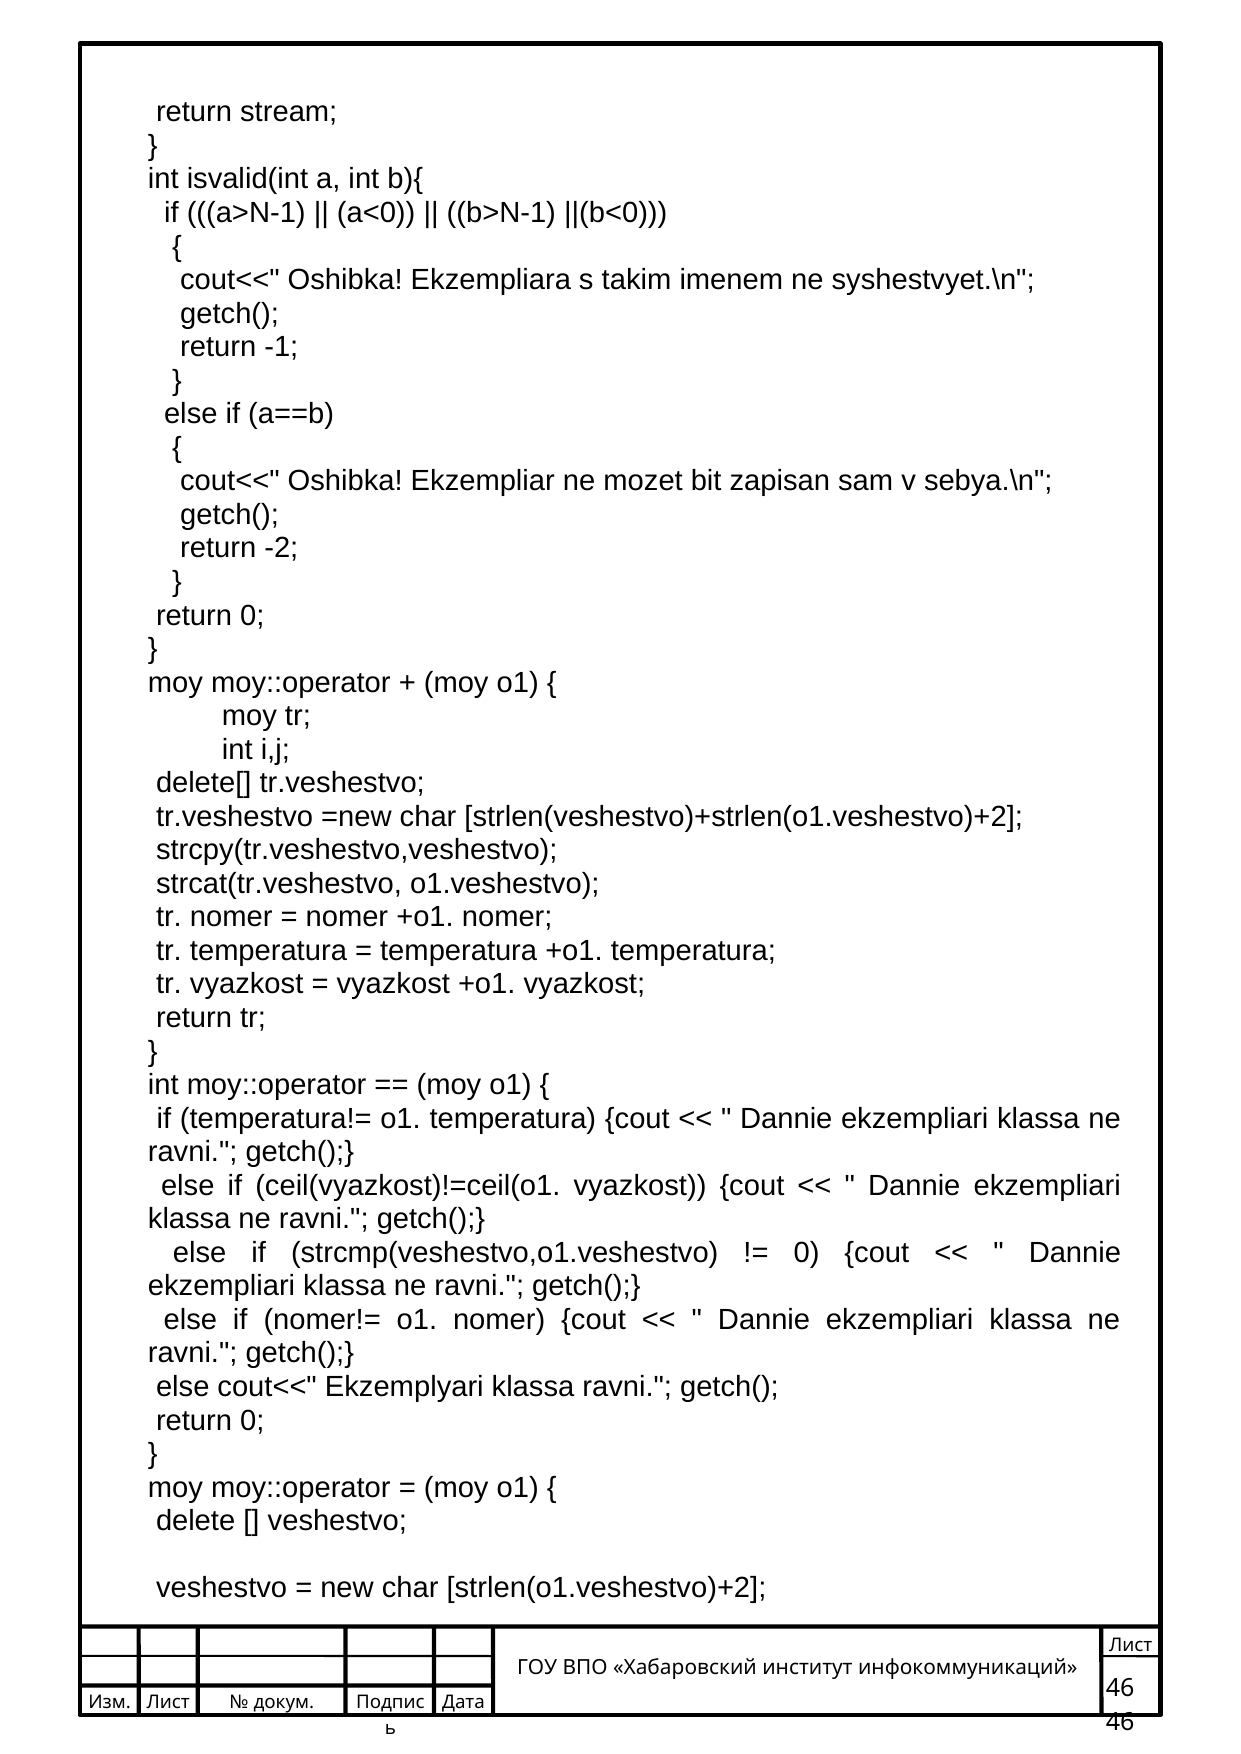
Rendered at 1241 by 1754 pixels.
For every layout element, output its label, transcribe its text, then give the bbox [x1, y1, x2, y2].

text { [148, 430, 1122, 463]
text moy tr; [148, 698, 1122, 732]
text getch(); [148, 296, 1122, 329]
text { [148, 229, 1122, 262]
text cout<<" Oshibka! Ekzempliar ne mozet bit zapisan sam v sebya.\n"; [148, 463, 1122, 497]
text return 0; [148, 598, 1122, 631]
text return -2; [148, 531, 1122, 564]
text moy moy::operator = (moy o1) { [148, 1470, 1122, 1503]
text moy moy::operator + (moy o1) { [148, 665, 1122, 698]
text strcat(tr.veshestvo, o1.veshestvo); [148, 866, 1122, 899]
text tr.veshestvo =new char [strlen(veshestvo)+strlen(o1.veshestvo)+2]; [148, 799, 1122, 832]
text else cout<<" Ekzemplyari klassa ravni."; getch(); [148, 1369, 1122, 1403]
text return tr; [148, 1000, 1122, 1034]
text getch(); [148, 497, 1122, 531]
text return 0; [148, 1403, 1122, 1436]
text tr. vyazkost = vyazkost +o1. vyazkost; [148, 967, 1122, 1000]
text strcpy(tr.veshestvo,veshestvo); [148, 832, 1122, 866]
text delete [] veshestvo; [148, 1503, 1122, 1537]
text int i,j; [148, 732, 1122, 765]
text } [148, 1034, 1122, 1067]
text tr. nomer = nomer +o1. nomer; [148, 899, 1122, 933]
text int isvalid(int a, int b){ [148, 162, 1122, 195]
text } [148, 564, 1122, 598]
text tr. temperatura = temperatura +o1. temperatura; [148, 933, 1122, 967]
text else if (nomer!= o1. nomer) {cout << " Dannie ekzempliari klassa ne ravni."; getch();} [148, 1302, 1122, 1369]
text int moy::operator == (moy o1) { [148, 1067, 1122, 1101]
text else if (ceil(vyazkost)!=ceil(o1. vyazkost)) {cout << " Dannie ekzempliari klassa ne ravni."; getch();} [148, 1168, 1122, 1235]
text return stream; [148, 94, 1122, 128]
text veshestvo = new char [strlen(o1.veshestvo)+2]; [148, 1570, 1122, 1604]
text } [148, 631, 1122, 665]
text cout<<" Oshibka! Ekzempliara s takim imenem ne syshestvyet.\n"; [148, 262, 1122, 296]
text delete[] tr.veshestvo; [148, 765, 1122, 799]
text } [148, 128, 1122, 162]
text if (((a>N-1) || (a<0)) || ((b>N-1) ||(b<0))) [148, 195, 1122, 229]
text else if (strcmp(veshestvo,o1.veshestvo) != 0) {cout << " Dannie ekzempliari klassa ne ravni."; getch();} [148, 1235, 1122, 1302]
text if (temperatura!= o1. temperatura) {cout << " Dannie ekzempliari klassa ne ravni."; getch();} [148, 1101, 1122, 1168]
text } [148, 1436, 1122, 1470]
text return -1; [148, 329, 1122, 363]
text } [148, 363, 1122, 396]
text else if (a==b) [148, 396, 1122, 430]
